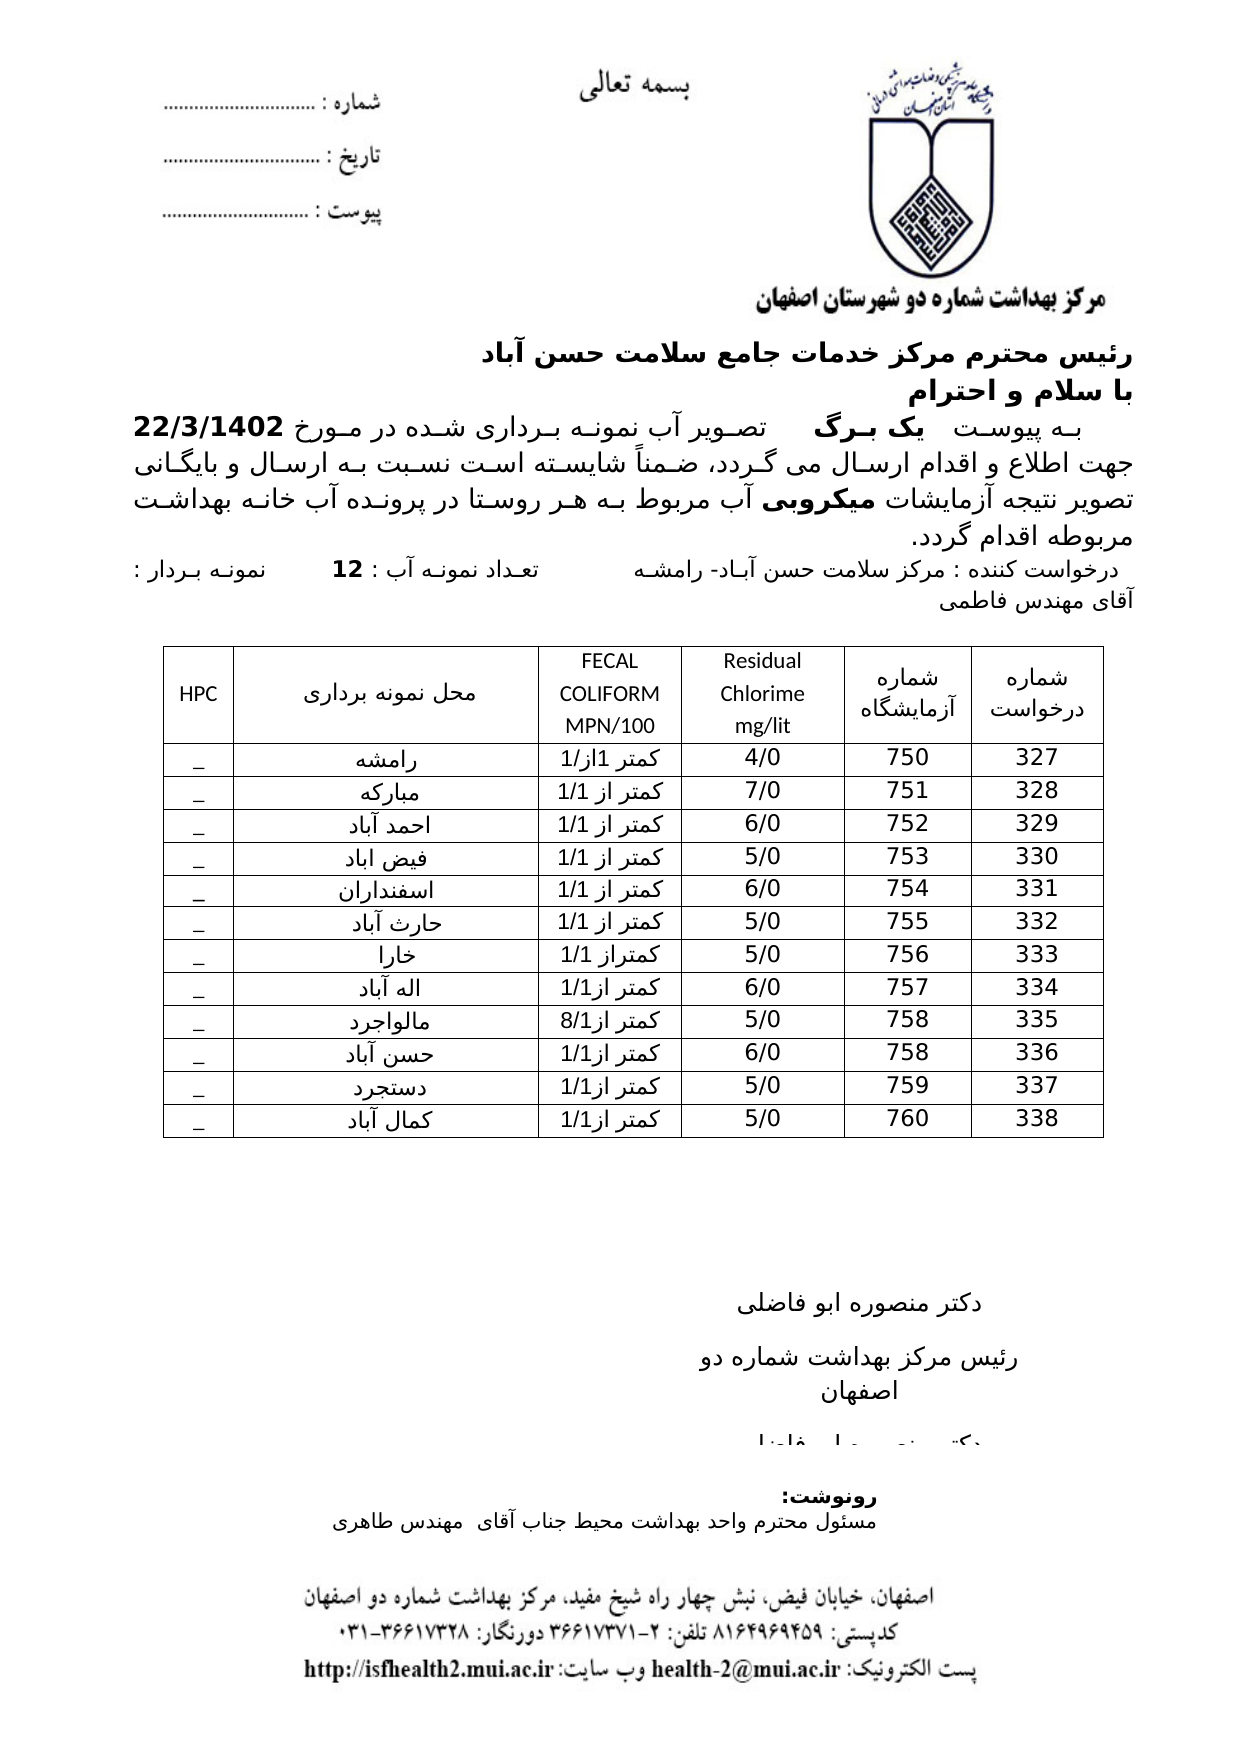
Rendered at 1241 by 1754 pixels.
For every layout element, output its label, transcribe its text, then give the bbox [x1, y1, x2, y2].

table_cell مبارکه [234, 777, 538, 809]
table_cell کمتر از 1/1 [539, 907, 681, 939]
table_cell 758 [845, 1039, 971, 1071]
table_cell کمتر از 1/1 [539, 810, 681, 842]
table_cell کمتر از1/1 [539, 1105, 681, 1137]
table_cell کمتر از8/1 [539, 1006, 681, 1038]
table_cell کمتراز 1/1 [539, 940, 681, 972]
table_cell _ [164, 907, 233, 939]
table_cell 5/0 [682, 940, 844, 972]
table_cell _ [164, 843, 233, 874]
table_cell _ [164, 744, 233, 776]
table_header محل نمونه برداری [234, 647, 538, 743]
text رئیس محترم مرکز خدمات جامع سلامت حسن آباد [133, 337, 1134, 369]
table_cell 5/0 [682, 1105, 844, 1137]
table_cell 758 [845, 1006, 971, 1038]
table_cell _ [164, 940, 233, 972]
table_cell اله آباد [234, 973, 538, 1005]
table_cell حسن آباد [234, 1039, 538, 1071]
table_cell دستجرد [234, 1072, 538, 1104]
table_cell 5/0 [682, 843, 844, 874]
text درخواست كننده : مرکز سلامت حسن آباد- رامشه تعداد نمونه آب : 12 نمونه بردار : آقای مهندس فاطمی [133, 556, 1134, 614]
table_cell 5/0 [682, 1072, 844, 1104]
table_cell کمتر از 1/1 [539, 843, 681, 874]
table_cell 752 [845, 810, 971, 842]
table_cell 335 [972, 1006, 1103, 1038]
picture [109, 33, 1158, 1716]
table_cell 755 [845, 907, 971, 939]
table_cell 328 [972, 777, 1103, 809]
table_cell 6/0 [682, 973, 844, 1005]
table_cell کمتر از1/1 [539, 1072, 681, 1104]
table_cell 756 [845, 940, 971, 972]
table_cell _ [164, 810, 233, 842]
table_cell _ [164, 1039, 233, 1071]
table_cell 332 [972, 907, 1103, 939]
table_cell فیض اباد [234, 843, 538, 874]
table_cell _ [164, 876, 233, 906]
table_cell 7/0 [682, 777, 844, 809]
table_cell رامشه [234, 744, 538, 776]
table_cell 6/0 [682, 1039, 844, 1071]
text به پیوست یک برگ تصویر آب نمونه برداری شده در مورخ 22/3/1402 جهت اطلاع و اقدام ارسال می گردد، ضمناً شایسته است نسبت به ارسال و بایگانی تصویر نتیجه آزمایشات میکروبی آب مربوط به هر روستا در پرونده آب خانه بهداشت مربوطه اقدام گردد. [133, 411, 1134, 552]
table_header شماره آزمايشگاه [845, 647, 971, 743]
table_header FECAL COLIFORM MPN/100 [539, 647, 681, 743]
table_cell 331 [972, 876, 1103, 906]
table_cell 5/0 [682, 1006, 844, 1038]
table_cell 6/0 [682, 876, 844, 906]
table_cell 329 [972, 810, 1103, 842]
table_header HPC [164, 647, 233, 743]
table_cell 759 [845, 1072, 971, 1104]
table_cell _ [164, 1105, 233, 1137]
table_cell خارا [234, 940, 538, 972]
table_cell کمتر از 1/1 [539, 876, 681, 906]
table_cell مالواجرد [234, 1006, 538, 1038]
table_cell حارث آباد [234, 907, 538, 939]
table_header شماره درخواست [972, 647, 1103, 743]
table_cell 760 [845, 1105, 971, 1137]
table_cell 333 [972, 940, 1103, 972]
table_cell کمتر 1از/1 [539, 744, 681, 776]
table_cell 750 [845, 744, 971, 776]
table_cell 336 [972, 1039, 1103, 1071]
table_cell کمال آباد [234, 1105, 538, 1137]
table_cell 757 [845, 973, 971, 1005]
table_cell 6/0 [682, 810, 844, 842]
table_cell کمتر از 1/1 [539, 777, 681, 809]
table_cell 327 [972, 744, 1103, 776]
table_cell _ [164, 1072, 233, 1104]
table_header Residual Chlorime mg/lit [682, 647, 844, 743]
table_cell 338 [972, 1105, 1103, 1137]
text با سلام و احترام [133, 374, 1134, 406]
table_cell 754 [845, 876, 971, 906]
table_cell اسفنداران [234, 876, 538, 906]
table_cell _ [164, 1006, 233, 1038]
table_cell 337 [972, 1072, 1103, 1104]
table_cell 334 [972, 973, 1103, 1005]
table_cell _ [164, 973, 233, 1005]
table_cell 4/0 [682, 744, 844, 776]
table_cell _ [164, 777, 233, 809]
table_cell 5/0 [682, 907, 844, 939]
table_cell 751 [845, 777, 971, 809]
table_cell کمتر از1/1 [539, 973, 681, 1005]
table_cell کمتر از1/1 [539, 1039, 681, 1071]
table_cell 330 [972, 843, 1103, 874]
table_cell احمد آباد [234, 810, 538, 842]
table_cell 753 [845, 843, 971, 874]
